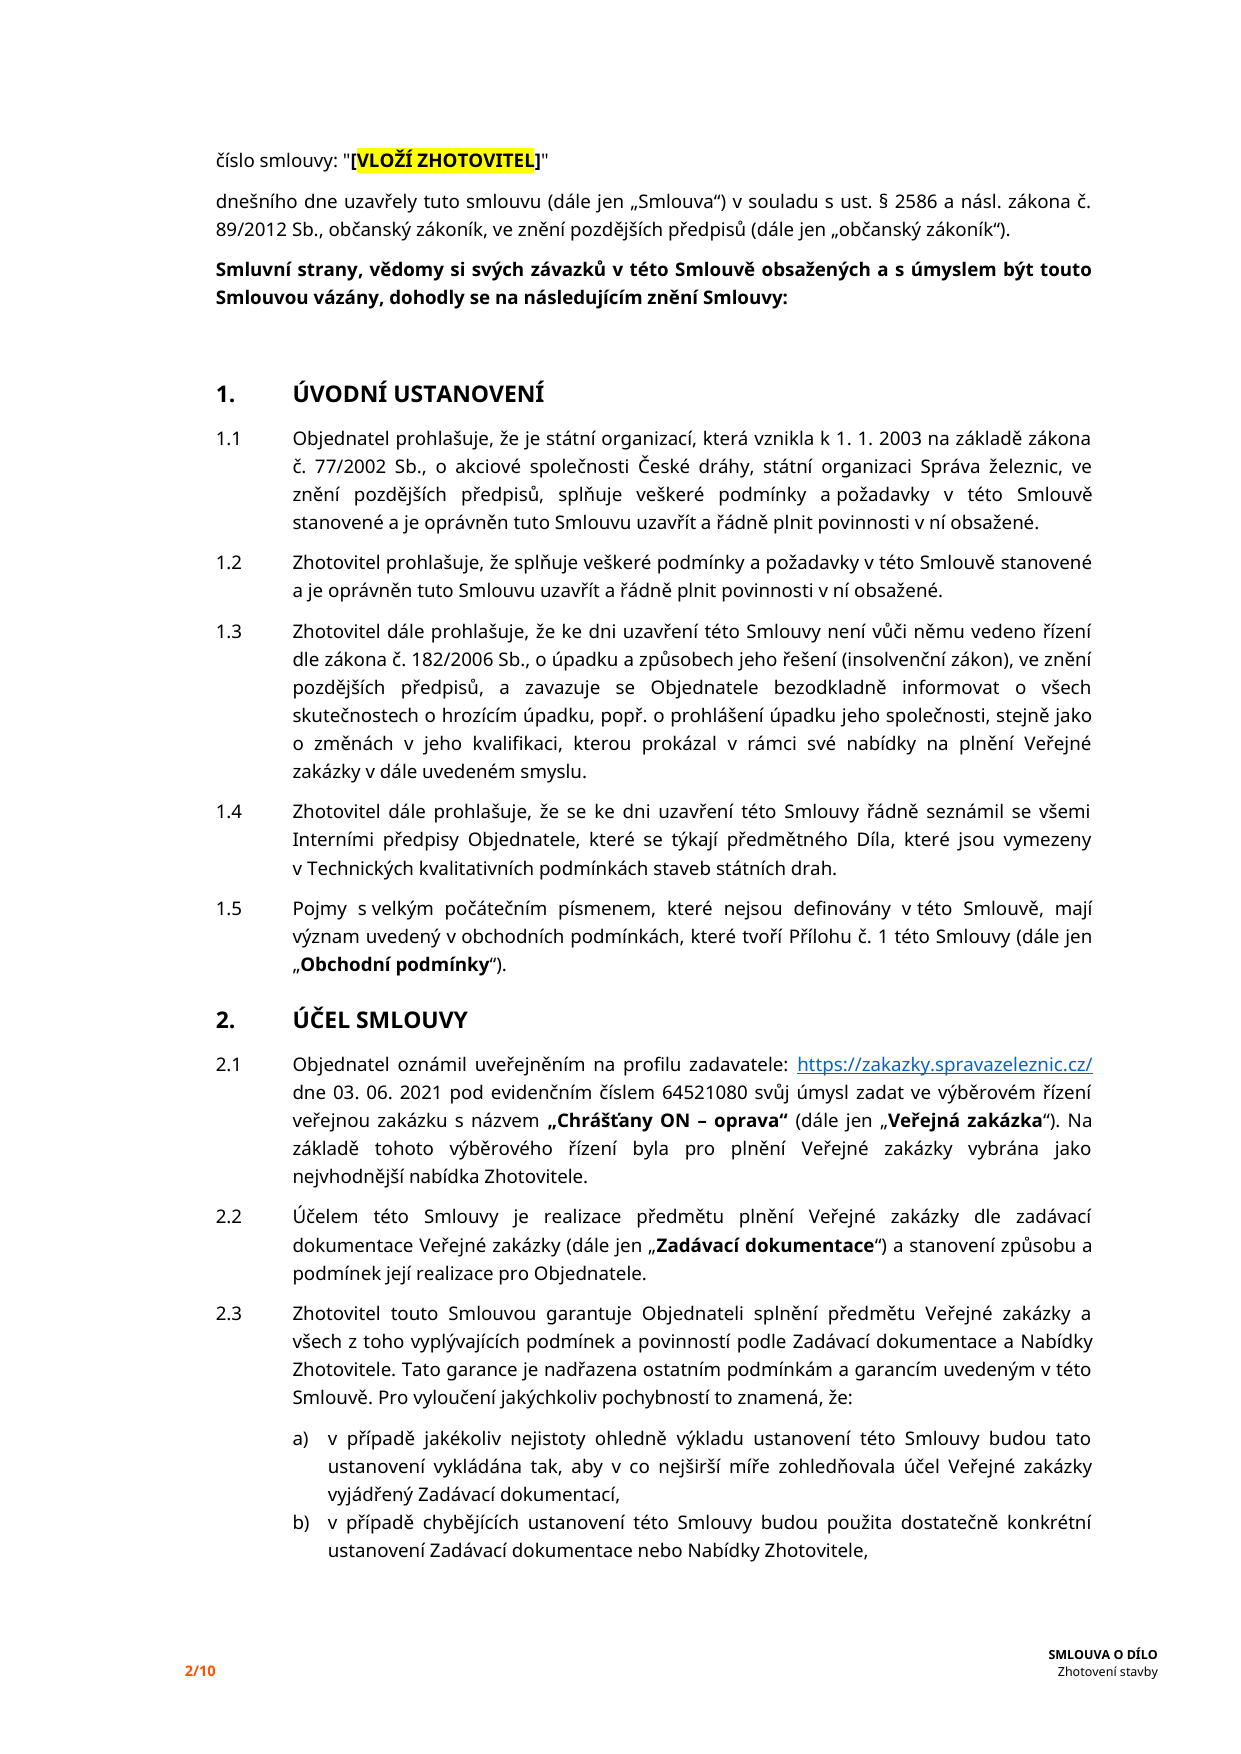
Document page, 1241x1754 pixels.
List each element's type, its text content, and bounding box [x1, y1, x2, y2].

text Zhotovitel dále prohlašuje, že ke dni uzavření této Smlouvy není vůči němu vedeno řízení dle zákona č. 182/2006 Sb., o úpadku a způsobech jeho řešení (insolvenční zákon), ve znění pozdějších předpisů, a zavazuje se Objednatele bezodkladně informovat o všech skutečnostech o hrozícím úpadku, popř. o prohlášení úpadku jeho společnosti, stejně jako o změnách v jeho kvalifikaci, kterou prokázal v rámci své nabídky na plnění Veřejné zakázky v dále uvedeném smyslu. [216, 618, 1093, 784]
text Zhotovitel prohlašuje, že splňuje veškeré podmínky a požadavky v této Smlouvě stanovené a je oprávněn tuto Smlouvu uzavřít a řádně plnit povinnosti v ní obsažené. [216, 549, 1093, 603]
text ÚVODNÍ USTANOVENÍ [216, 378, 1093, 409]
text ÚČEL SMLOUVY [216, 1004, 1093, 1036]
text v případě jakékoliv nejistoty ohledně výkladu ustanovení této Smlouvy budou tato ustanovení vykládána tak, aby v co nejširší míře zohledňovala účel Veřejné zakázky vyjádřený Zadávací dokumentací, [292, 1425, 1093, 1507]
text Zhotovitel touto Smlouvou garantuje Objednateli splnění předmětu Veřejné zakázky a všech z toho vyplývajících podmínek a povinností podle Zadávací dokumentace a Nabídky Zhotovitele. Tato garance je nadřazena ostatním podmínkám a garancím uvedeným v této Smlouvě. Pro vyloučení jakýchkoliv pochybností to znamená, že: [216, 1300, 1093, 1410]
text v případě chybějících ustanovení této Smlouvy budou použita dostatečně konkrétní ustanovení Zadávací dokumentace nebo Nabídky Zhotovitele, [292, 1509, 1093, 1563]
text Smluvní strany, vědomy si svých závazků v této Smlouvě obsažených a s úmyslem být touto Smlouvou vázány, dohodly se na následujícím znění Smlouvy: [216, 257, 1093, 310]
text Objednatel oznámil uveřejněním na profilu zadavatele: https://zakazky.spravazeleznic.cz/ dne 03. 06. 2021 pod evidenčním číslem 64521080 svůj úmysl zadat ve výběrovém řízení veřejnou zakázku s názvem „Chrášťany ON – oprava“ (dále jen „Veřejná zakázka“). Na základě tohoto výběrového řízení byla pro plnění Veřejné zakázky vybrána jako nejvhodnější nabídka Zhotovitele. [216, 1051, 1093, 1189]
text Objednatel prohlašuje, že je státní organizací, která vznikla k 1. 1. 2003 na základě zákona č. 77/2002 Sb., o akciové společnosti České dráhy, státní organizaci Správa železnic, ve znění pozdějších předpisů, splňuje veškeré podmínky a požadavky v této Smlouvě stanovené a je oprávněn tuto Smlouvu uzavřít a řádně plnit povinnosti v ní obsažené. [216, 425, 1093, 534]
text Účelem této Smlouvy je realizace předmětu plnění Veřejné zakázky dle zadávací dokumentace Veřejné zakázky (dále jen „Zadávací dokumentace“) a stanovení způsobu a podmínek její realizace pro Objednatele. [216, 1204, 1093, 1285]
text Pojmy s velkým počátečním písmenem, které nejsou definovány v této Smlouvě, mají význam uvedený v obchodních podmínkách, které tvoří Přílohu č. 1 této Smlouvy (dále jen „Obchodní podmínky“). [216, 895, 1093, 977]
text Zhotovitel dále prohlašuje, že se ke dni uzavření této Smlouvy řádně seznámil se všemi Interními předpisy Objednatele, které se týkají předmětného Díla, které jsou vymezeny v Technických kvalitativních podmínkách staveb státních drah. [216, 799, 1093, 880]
text číslo smlouvy: "[VLOŽÍ ZHOTOVITEL]" [216, 147, 1093, 173]
text dnešního dne uzavřely tuto smlouvu (dále jen „Smlouva“) v souladu s ust. § 2586 a násl. zákona č. 89/2012 Sb., občanský zákoník, ve znění pozdějších předpisů (dále jen „občanský zákoník“). [216, 188, 1093, 242]
